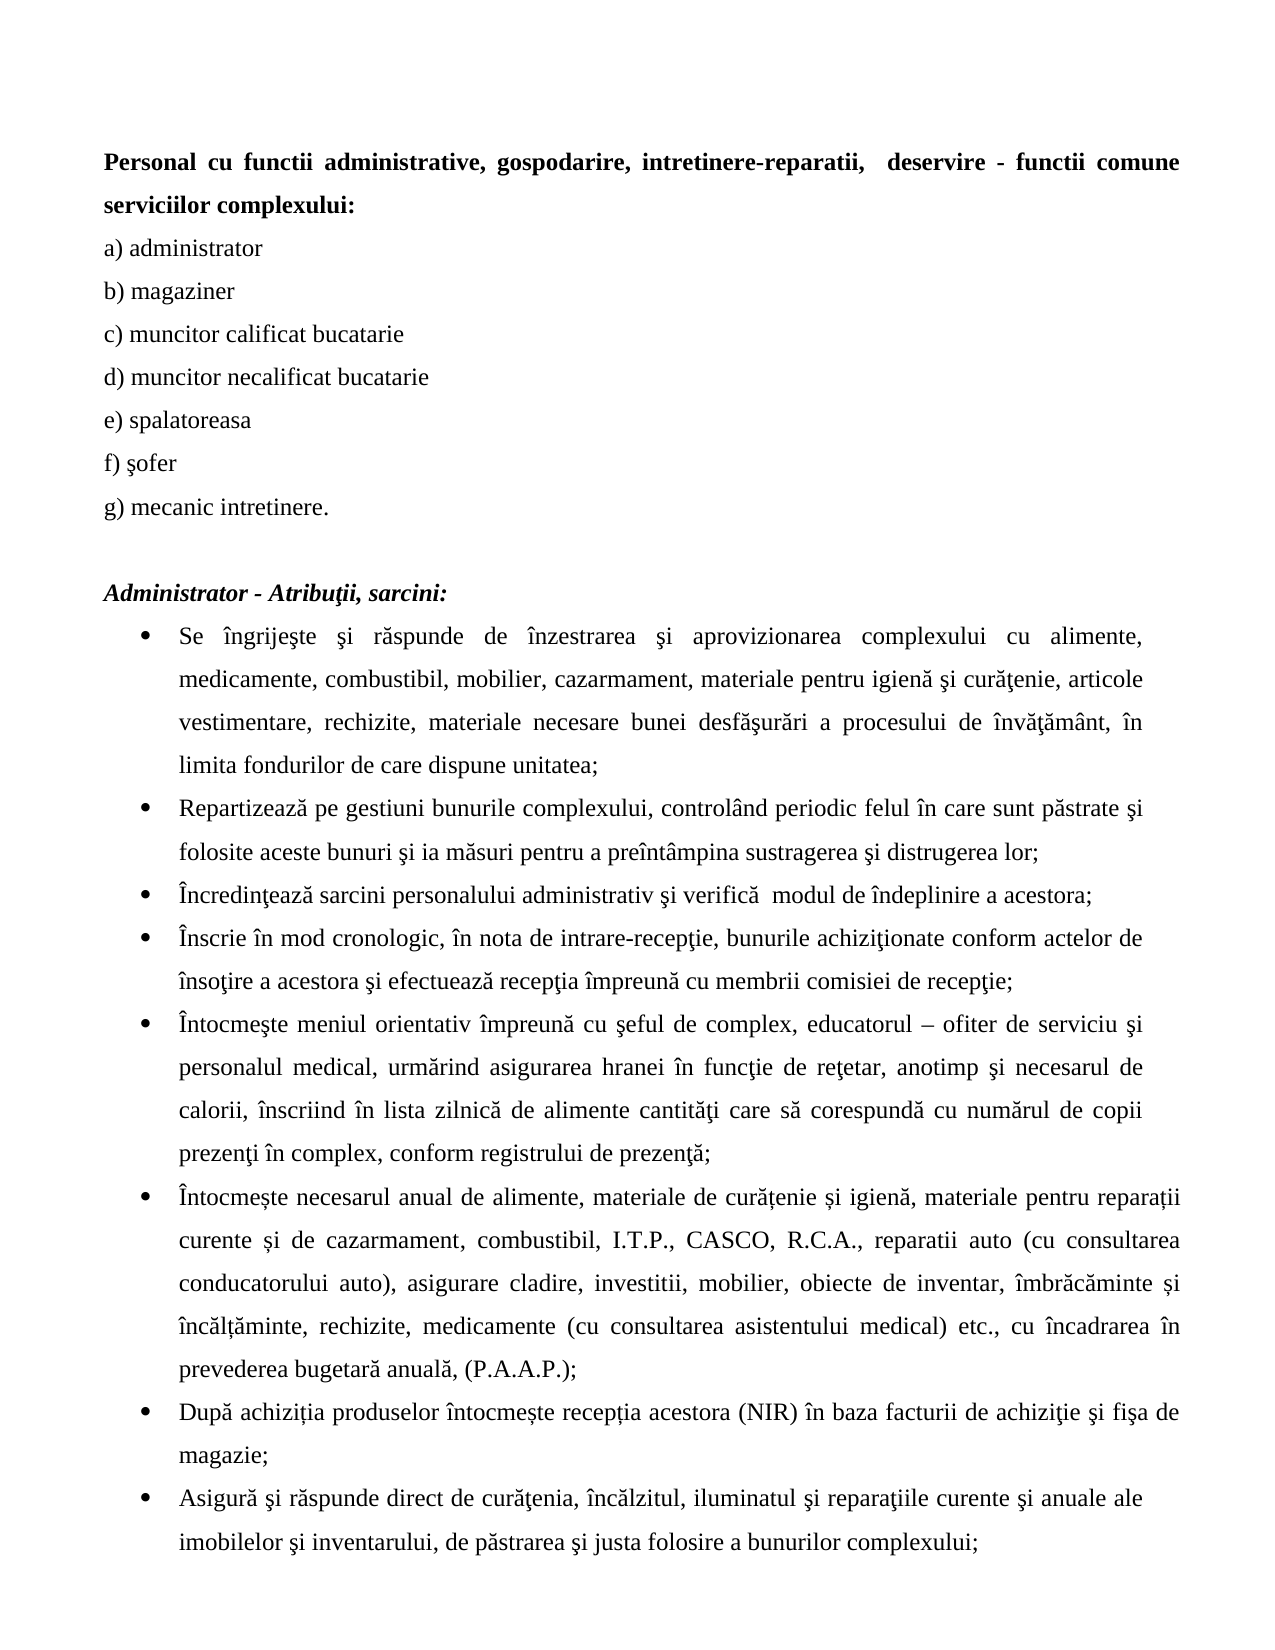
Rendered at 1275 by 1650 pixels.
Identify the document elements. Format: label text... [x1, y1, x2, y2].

list După achiziția produselor întocmește recepția acestora (NIR) în baza facturii de achiziţie şi fişa de magazie; [141, 1397, 1181, 1469]
list Întocmeşte meniul orientativ împreună cu şeful de complex, educatorul – ofiter de serviciu şi personalul medical, urmărind asigurarea hranei în funcţie de reţetar, anotimp şi necesarul de calorii, înscriind în lista zilnică de alimente cantităţi care să corespundă cu numărul de copii prezenţi în complex, conform registrului de prezenţă; [141, 1009, 1144, 1167]
list Repartizează pe gestiuni bunurile complexului, controlând periodic felul în care sunt păstrate şi folosite aceste bunuri şi ia măsuri pentru a preîntâmpina sustragerea şi distrugerea lor; [141, 793, 1144, 865]
text f) şofer [103, 448, 1181, 477]
text Administrator - Atribuţii, sarcini: [103, 578, 1181, 607]
list Întocmește necesarul anual de alimente, materiale de curățenie și igienă, materiale pentru reparații curente și de cazarmament, combustibil, I.T.P., CASCO, R.C.A., reparatii auto (cu consultarea conducatorului auto), asigurare cladire, investitii, mobilier, obiecte de inventar, îmbrăcăminte și încălțăminte, rechizite, medicamente (cu consultarea asistentului medical) etc., cu încadrarea în prevederea bugetară anuală, (P.A.A.P.); [141, 1182, 1181, 1383]
text c) muncitor calificat bucatarie [103, 319, 1181, 348]
text g) mecanic intretinere. [103, 492, 1181, 520]
list Asigură şi răspunde direct de curăţenia, încălzitul, iluminatul şi reparaţiile curente şi anuale ale imobilelor şi inventarului, de păstrarea şi justa folosire a bunurilor complexului; [141, 1483, 1144, 1555]
list Se îngrijeşte şi răspunde de înzestrarea şi aprovizionarea complexului cu alimente, medicamente, combustibil, mobilier, cazarmament, materiale pentru igienă şi curăţenie, articole vestimentare, rechizite, materiale necesare bunei desfăşurări a procesului de învăţământ, în limita fondurilor de care dispune unitatea; [141, 621, 1144, 779]
text e) spalatoreasa [103, 405, 1181, 434]
text d) muncitor necalificat bucatarie [103, 362, 1181, 391]
text Personal cu functii administrative, gospodarire, intretinere-reparatii, deservire - functii comune serviciilor complexului: [103, 147, 1181, 218]
list Înscrie în mod cronologic, în nota de intrare-recepţie, bunurile achiziţionate conform actelor de însoţire a acestora şi efectuează recepţia împreună cu membrii comisiei de recepţie; [141, 923, 1144, 995]
text a) administrator [103, 233, 1181, 262]
text b) magaziner [103, 276, 1181, 305]
list Încredinţează sarcini personalului administrativ şi verifică modul de îndeplinire a acestora; [141, 880, 1144, 908]
